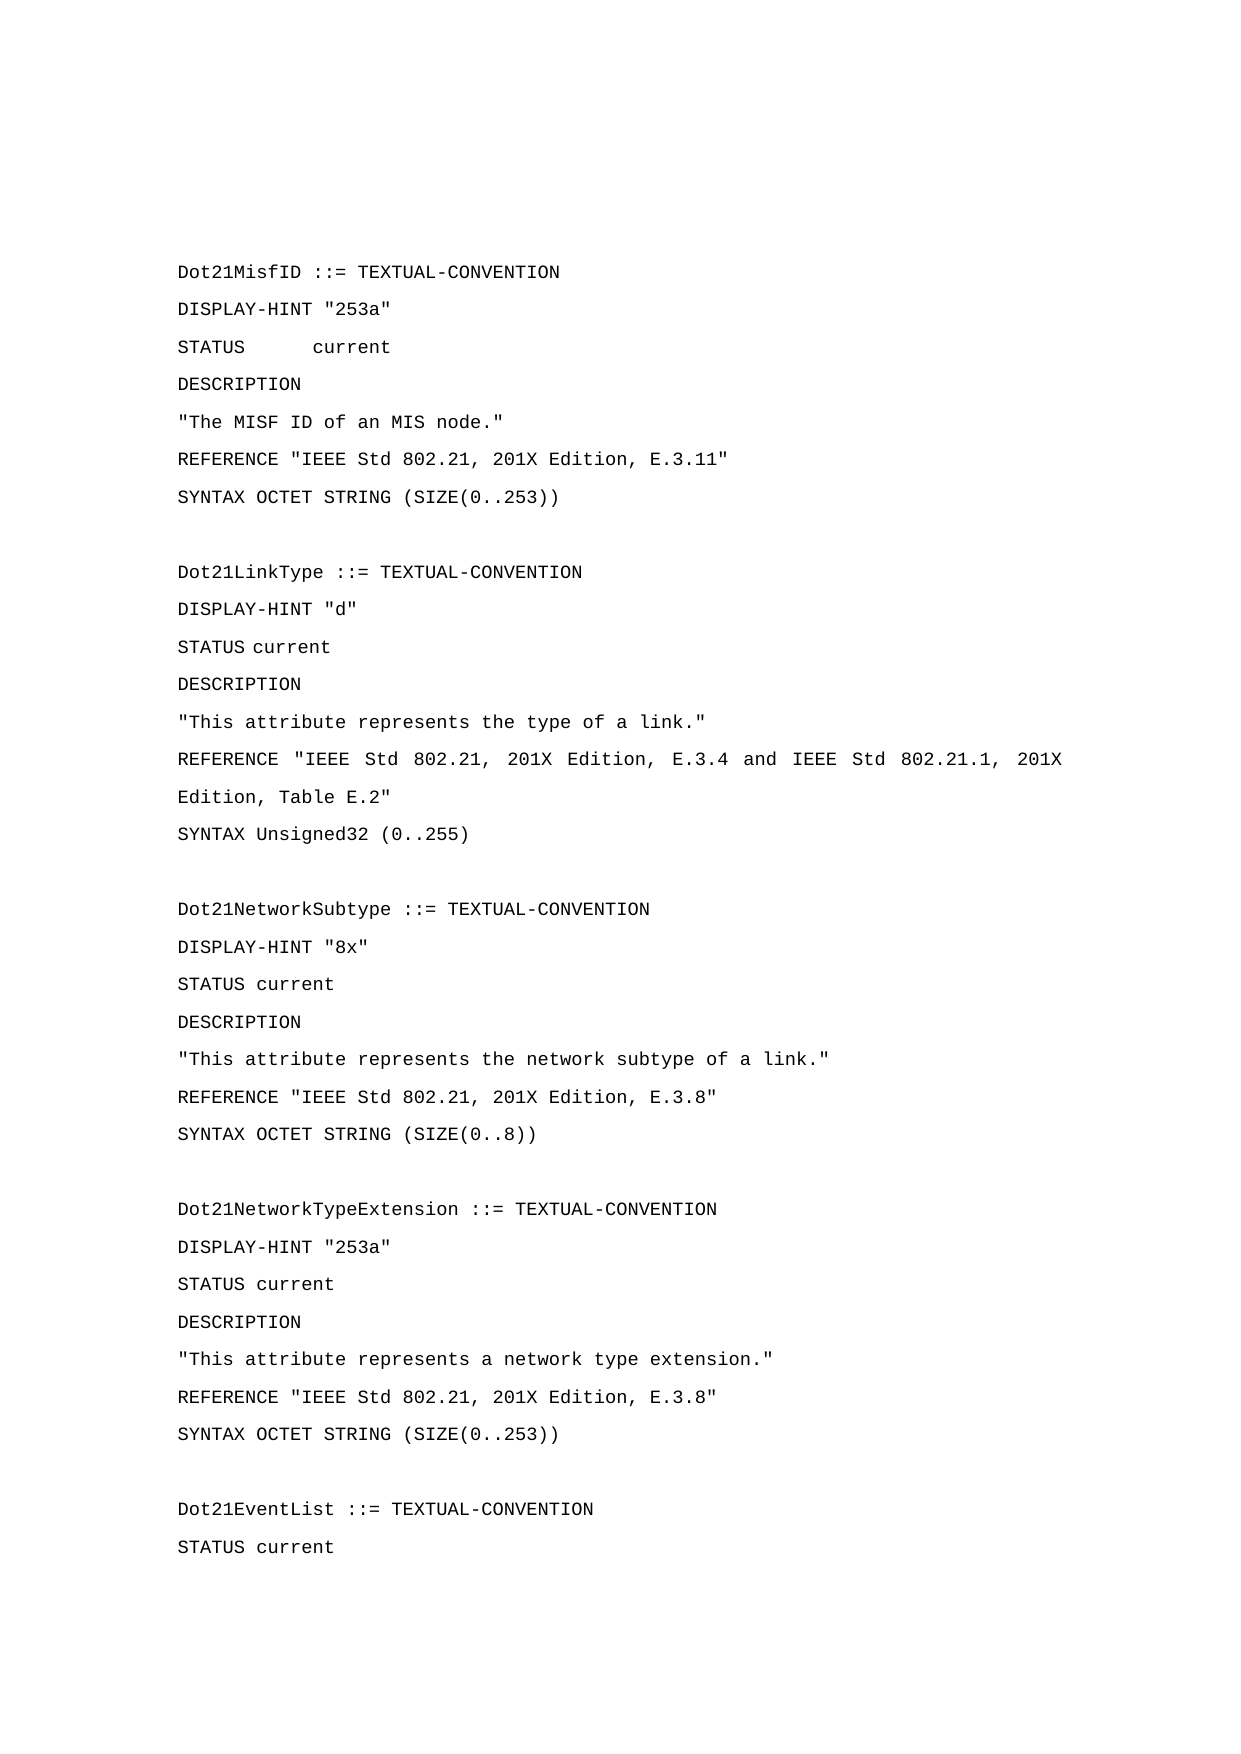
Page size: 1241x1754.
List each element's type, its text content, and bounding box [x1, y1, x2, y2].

subtitle STATUS current [177, 629, 1063, 667]
subtitle REFERENCE "IEEE Std 802.21, 201X Edition, E.3.8" [177, 1379, 1063, 1417]
subtitle REFERENCE "IEEE Std 802.21, 201X Edition, E.3.8" [177, 1079, 1063, 1117]
subtitle DESCRIPTION [177, 367, 1063, 404]
subtitle DISPLAY-HINT "8x" [177, 929, 1063, 967]
subtitle Dot21LinkType ::= TEXTUAL-CONVENTION [177, 554, 1063, 592]
subtitle REFERENCE "IEEE Std 802.21, 201X Edition, E.3.4 and IEEE Std 802.21.1, 201X Edition, Table E.2" [177, 742, 1063, 817]
subtitle "This attribute represents a network type extension." [177, 1342, 1063, 1379]
subtitle DESCRIPTION [177, 667, 1063, 704]
subtitle SYNTAX OCTET STRING (SIZE(0..253)) [177, 479, 1063, 517]
subtitle STATUS current [177, 1529, 1063, 1567]
subtitle DISPLAY-HINT "253a" [177, 292, 1063, 329]
subtitle "This attribute represents the network subtype of a link." [177, 1042, 1063, 1079]
subtitle SYNTAX Unsigned32 (0..255) [177, 817, 1063, 854]
subtitle "The MISF ID of an MIS node." [177, 404, 1063, 442]
subtitle DISPLAY-HINT "253a" [177, 1229, 1063, 1267]
subtitle Dot21MisfID ::= TEXTUAL-CONVENTION [177, 254, 1063, 292]
subtitle DESCRIPTION [177, 1004, 1063, 1042]
subtitle SYNTAX OCTET STRING (SIZE(0..8)) [177, 1117, 1063, 1154]
subtitle STATUS current [177, 967, 1063, 1004]
subtitle Dot21NetworkTypeExtension ::= TEXTUAL-CONVENTION [177, 1192, 1063, 1229]
subtitle "This attribute represents the type of a link." [177, 704, 1063, 742]
subtitle Dot21NetworkSubtype ::= TEXTUAL-CONVENTION [177, 892, 1063, 929]
subtitle STATUS current [177, 1267, 1063, 1304]
subtitle DISPLAY-HINT "d" [177, 592, 1063, 629]
subtitle REFERENCE "IEEE Std 802.21, 201X Edition, E.3.11" [177, 442, 1063, 479]
subtitle Dot21EventList ::= TEXTUAL-CONVENTION [177, 1492, 1063, 1529]
subtitle SYNTAX OCTET STRING (SIZE(0..253)) [177, 1417, 1063, 1454]
subtitle DESCRIPTION [177, 1304, 1063, 1342]
subtitle STATUS current [177, 329, 1063, 367]
